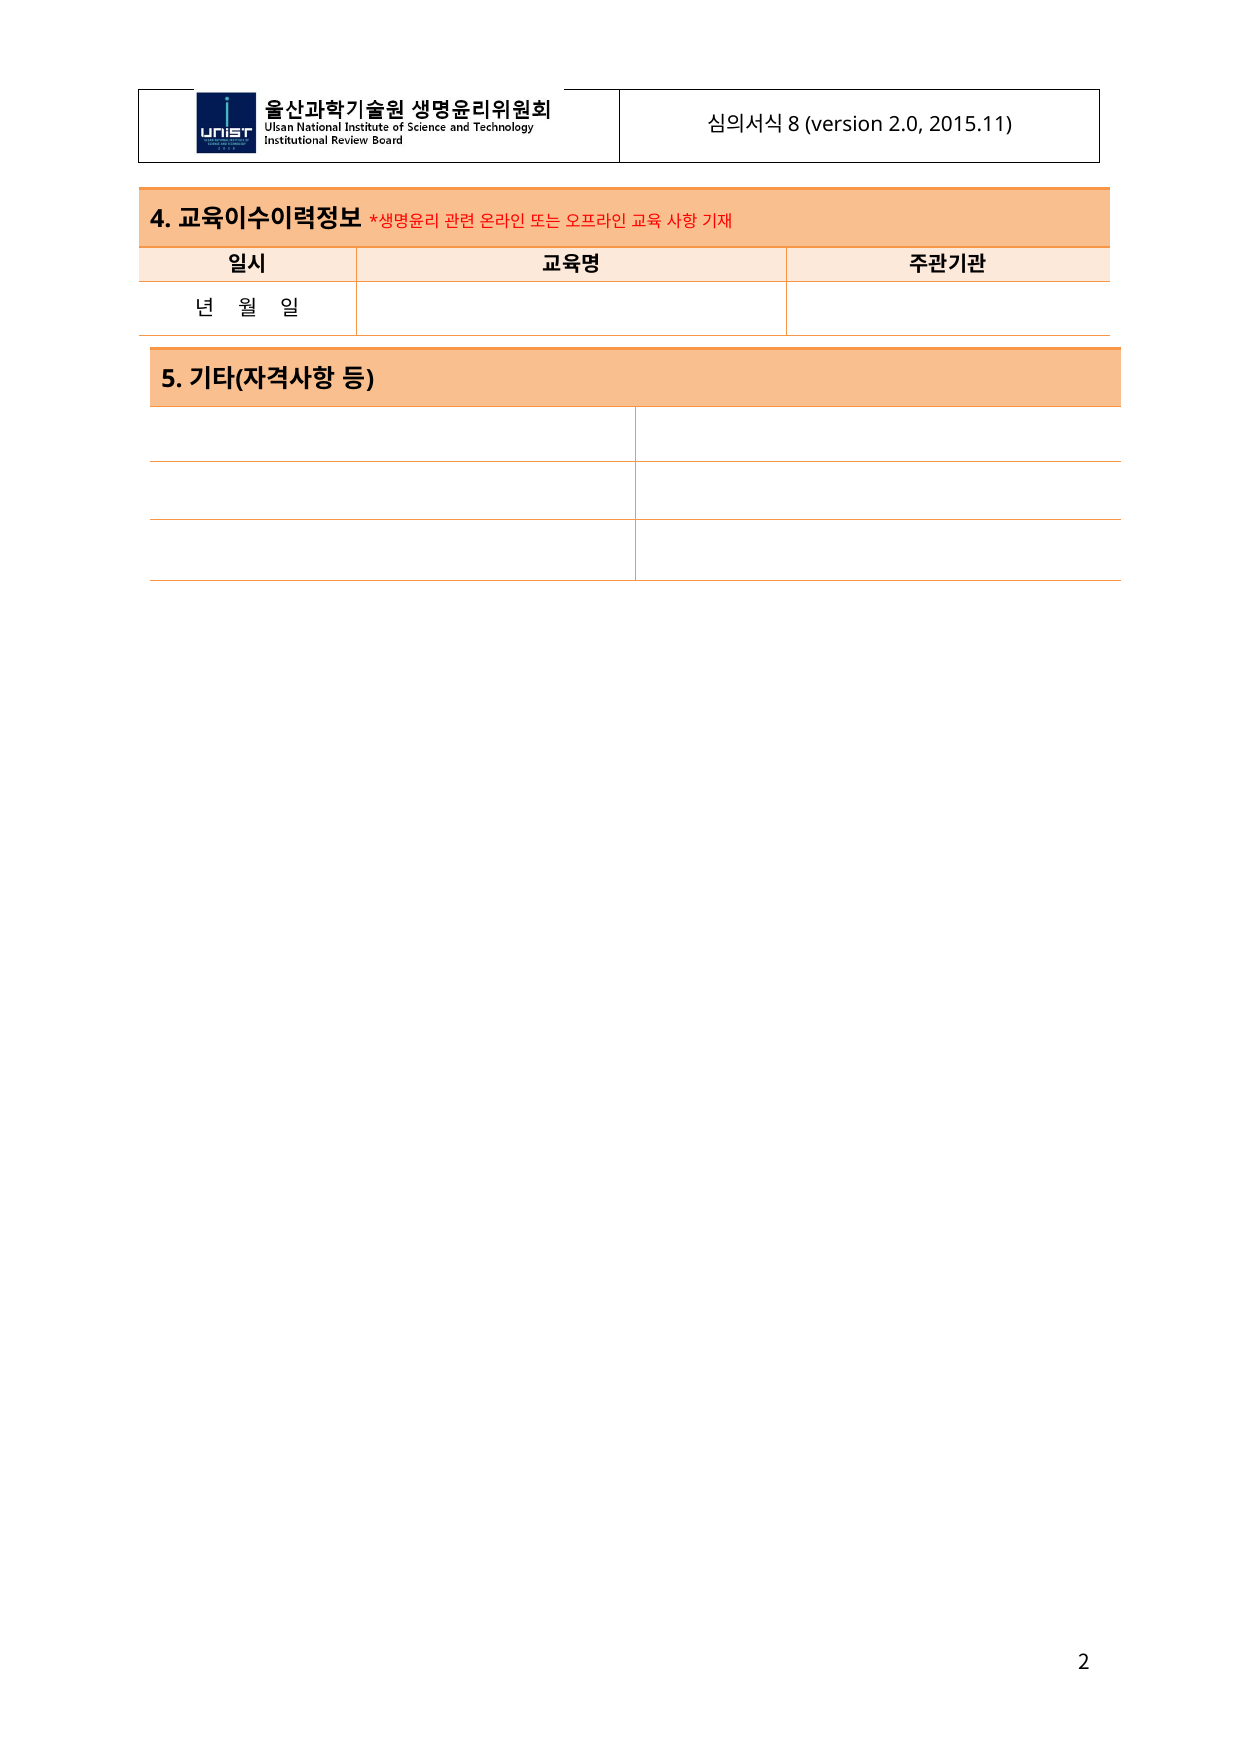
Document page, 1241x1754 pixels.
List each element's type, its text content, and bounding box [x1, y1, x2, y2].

table_cell [636, 407, 1121, 461]
table_cell 년 월 일 [139, 282, 356, 335]
table_cell [636, 520, 1121, 580]
table_cell 일시 [139, 248, 356, 281]
picture [194, 89, 564, 155]
table_cell [150, 520, 635, 580]
table_cell 교육명 [357, 248, 786, 281]
table_cell [787, 282, 1110, 335]
table_cell [357, 282, 786, 335]
table_cell [636, 462, 1121, 519]
table_cell [150, 407, 635, 461]
table_cell [150, 462, 635, 519]
table_cell 주관기관 [787, 248, 1110, 281]
table_header 5. 기타(자격사항 등) [150, 350, 1121, 406]
table_header 4. 교육이수이력정보 *생명윤리 관련 온라인 또는 오프라인 교육 사항 기재 [139, 190, 1110, 246]
